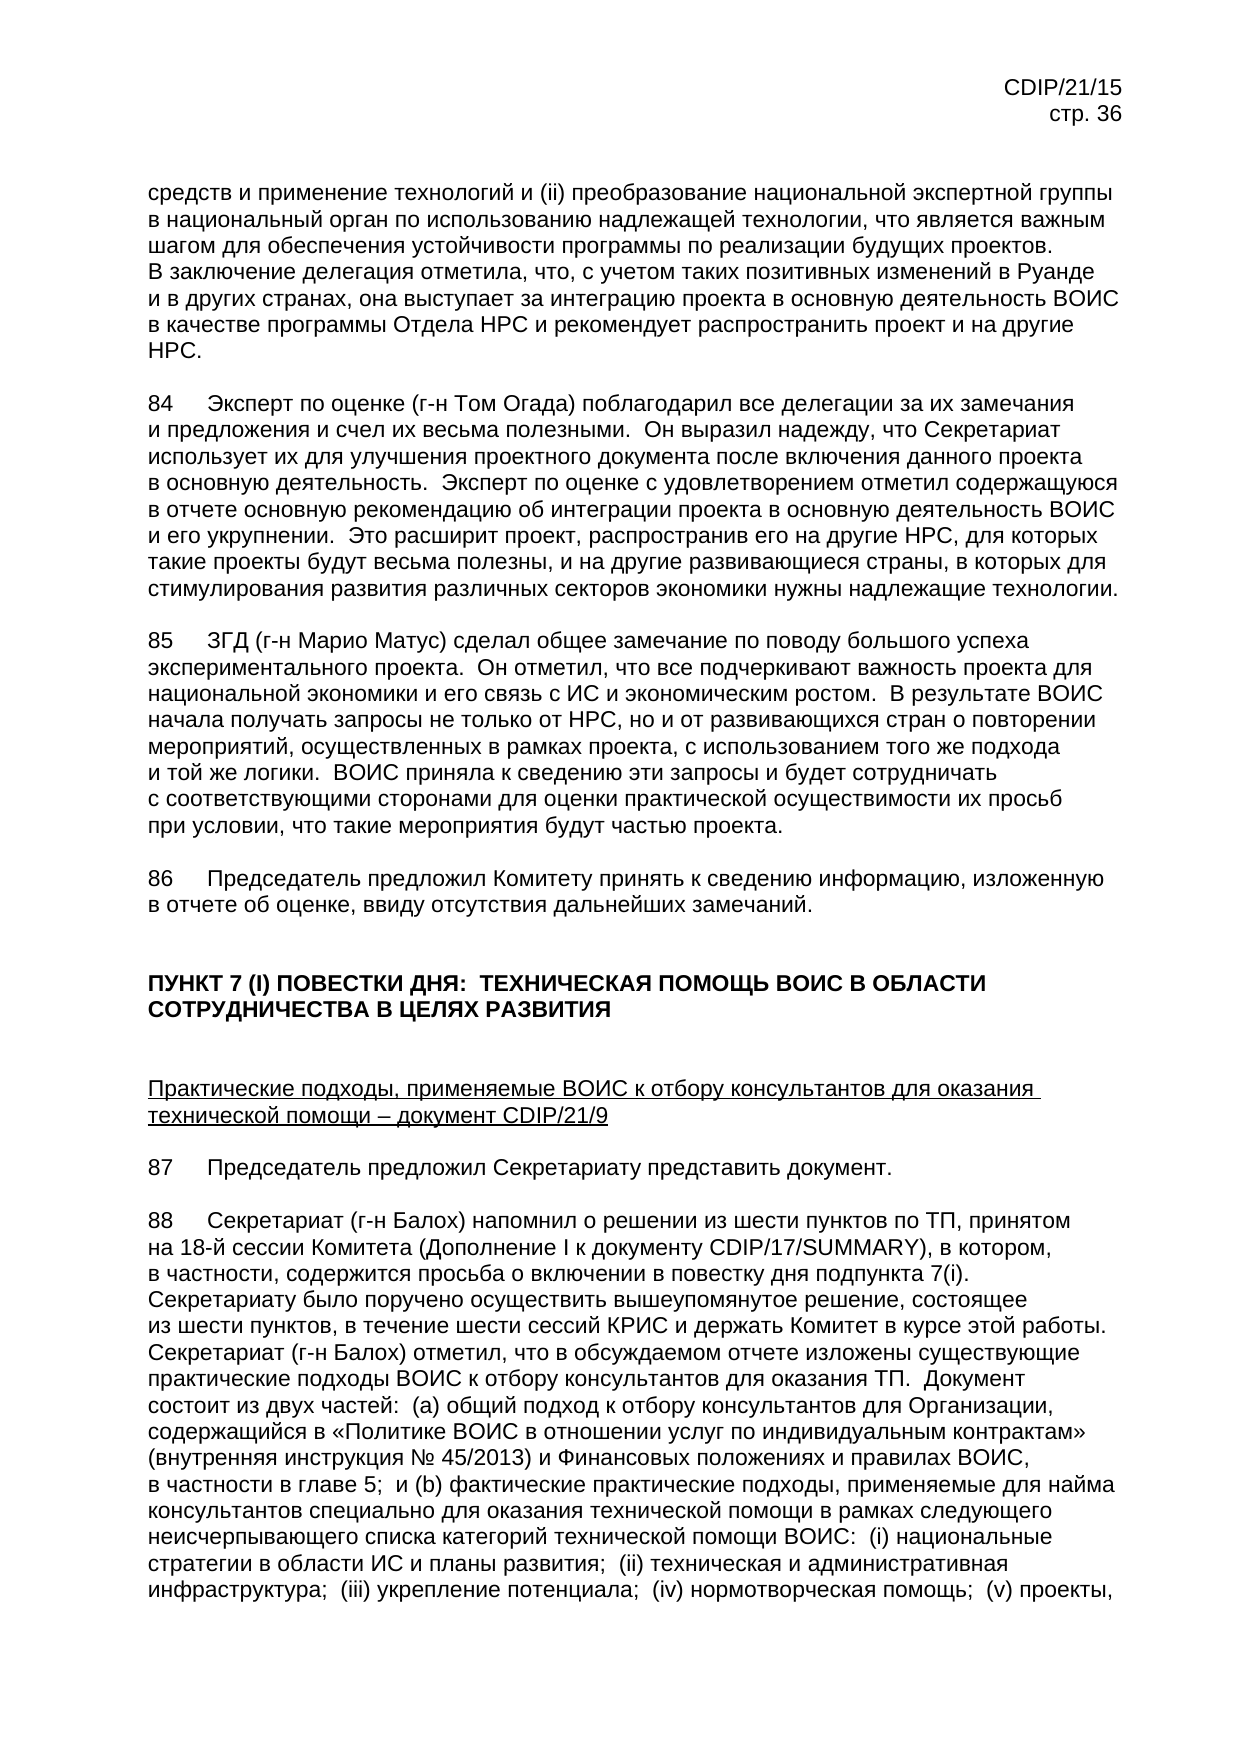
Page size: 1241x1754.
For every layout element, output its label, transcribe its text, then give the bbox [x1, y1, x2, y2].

text Практические подходы, применяемые ВОИС к отбору консультантов для оказания технической помощи – документ CDIP/21/9 [148, 1075, 1122, 1128]
text ПУНКТ 7 (I) ПОВЕСТКИ ДНЯ: ТЕХНИЧЕСКАЯ ПОМОЩЬ ВОИС В ОБЛАСТИ СОТРУДНИЧЕСТВА В ЦЕЛЯХ РАЗВИТИЯ [148, 970, 1122, 1023]
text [148, 179, 1122, 364]
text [148, 1207, 1122, 1602]
text ЗГД (г-н Марио Матус) сделал общее замечание по поводу большого успеха экспериментального проекта. Он отметил, что все подчеркивают важность проекта для национальной экономики и его связь с ИС и экономическим ростом. В результате ВОИС начала получать запросы не только от НРС, но и от развивающихся стран о повторении мероприятий, осуществленных в рамках проекта, с использованием того же подхода и той же логики. ВОИС приняла к сведению эти запросы и будет сотрудничать с соответствующими сторонами для оценки практической осуществимости их просьб при условии, что такие мероприятия будут частью проекта. [148, 627, 1122, 838]
text Эксперт по оценке (г-н Том Огада) поблагодарил все делегации за их замечания и предложения и счел их весьма полезными. Он выразил надежду, что Секретариат использует их для улучшения проектного документа после включения данного проекта в основную деятельность. Эксперт по оценке с удовлетворением отметил содержащуюся в отчете основную рекомендацию об интеграции проекта в основную деятельность ВОИС и его укрупнении. Это расширит проект, распространив его на другие НРС, для которых такие проекты будут весьма полезны, и на другие развивающиеся страны, в которых для стимулирования развития различных секторов экономики нужны надлежащие технологии. [148, 390, 1122, 601]
text Председатель предложил Секретариату представить документ. [148, 1154, 1122, 1181]
text Председатель предложил Комитету принять к сведению информацию, изложенную в отчете об оценке, ввиду отсутствия дальнейших замечаний. [148, 864, 1122, 917]
